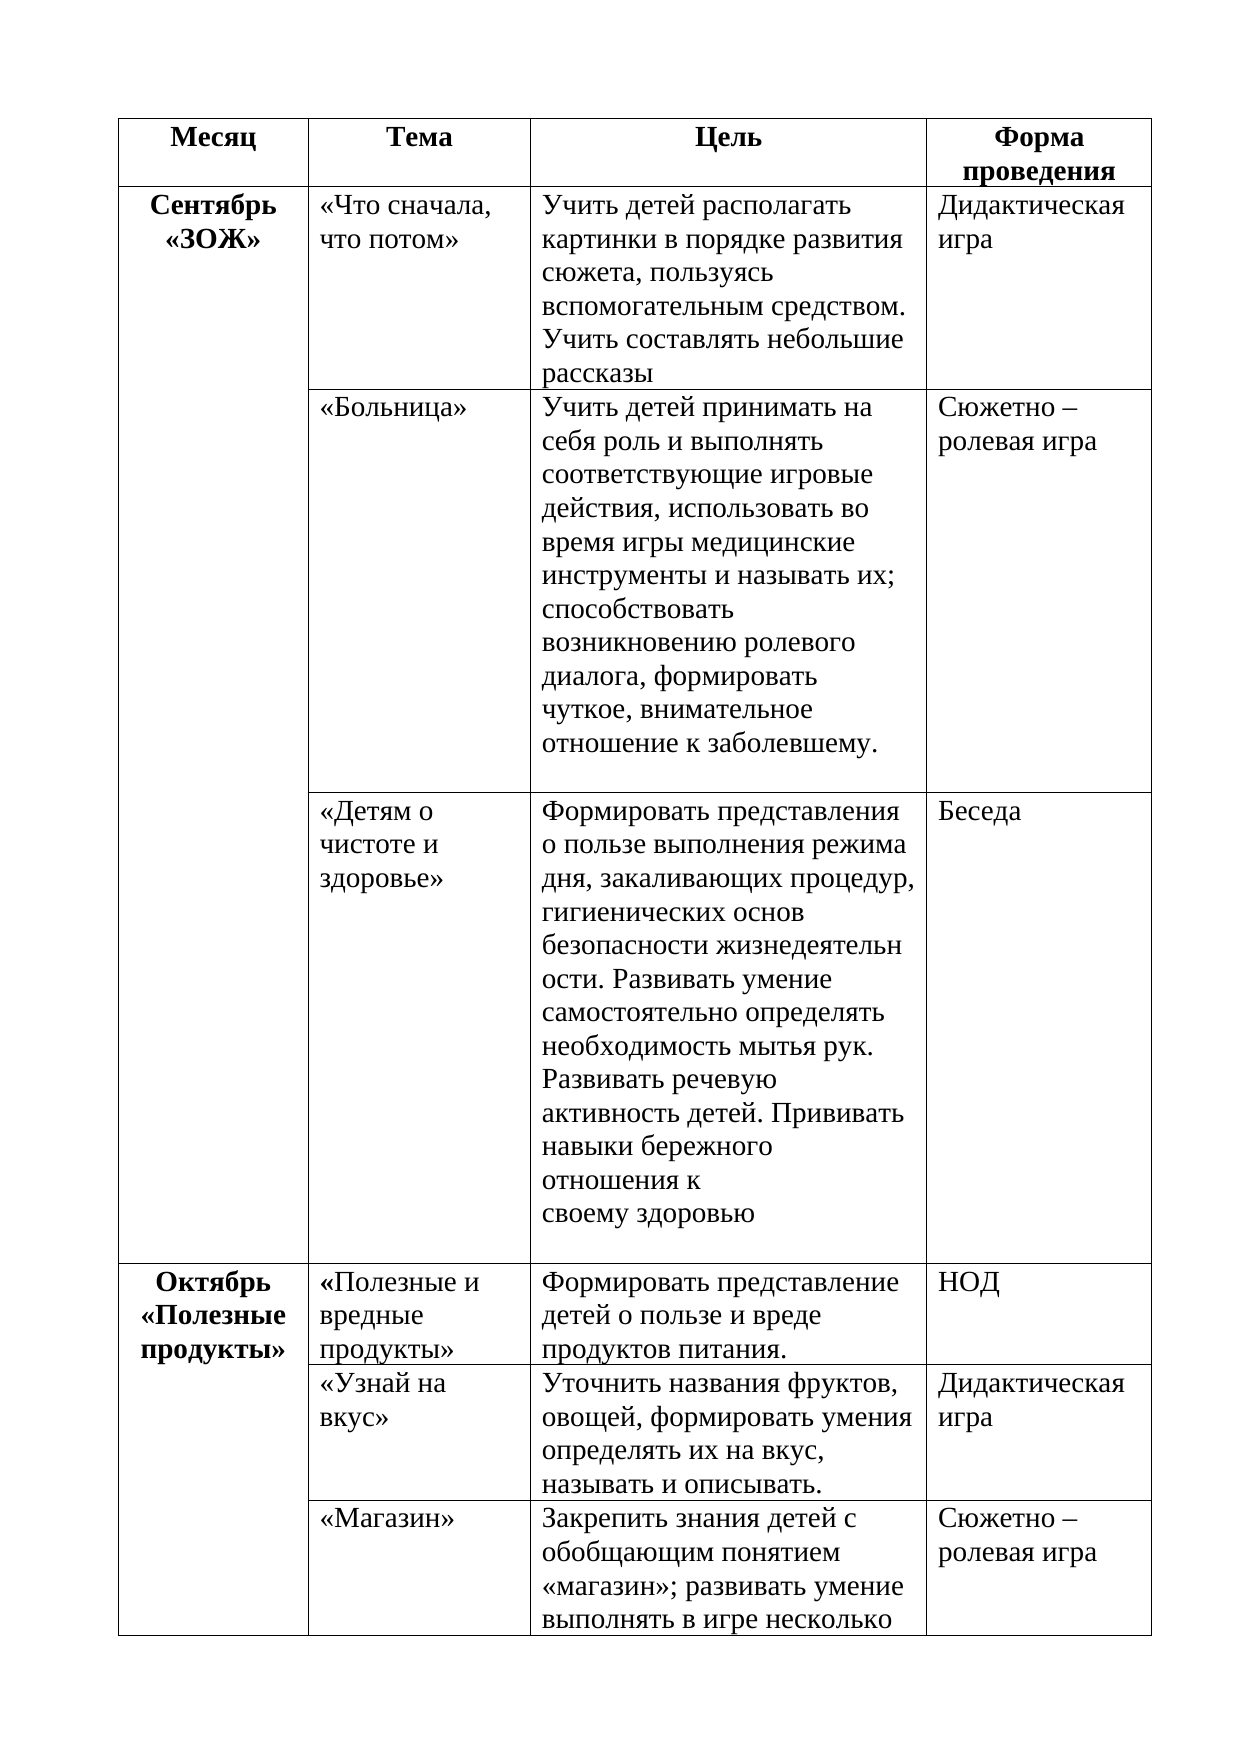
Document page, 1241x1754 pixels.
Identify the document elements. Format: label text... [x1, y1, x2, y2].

table_cell Беседа [927, 793, 1151, 1263]
table_cell Учить детей принимать на себя роль и выполнять соответствующие игровые действия, использовать во время игры медицинские инструменты и называть их; способствовать возникновению ролевого диалога, формировать чуткое, внимательное отношение к заболевшему. [531, 390, 926, 792]
table_header Форма проведения [927, 119, 1151, 186]
table_cell «Полезные и вредные продукты» [309, 1264, 530, 1364]
table_cell НОД [927, 1264, 1151, 1364]
table_cell «Узнай на вкус» [309, 1365, 530, 1499]
table_cell «Больница» [309, 390, 530, 792]
table_cell «Детям о чистоте и здоровье» [309, 793, 530, 1263]
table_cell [531, 1501, 926, 1635]
table_header Месяц [119, 119, 308, 186]
table_cell Дидактическая игра [927, 187, 1151, 388]
table_cell Формировать представления о пользе выполнения режима дня, закаливающих процедур, гигиенических основ безопасности жизнедеятельности. Развивать умение самостоятельно определять необходимость мытья рук. Развивать речевую активность детей. Прививать навыки бережного отношения к своему здоровью [531, 793, 926, 1263]
table_header Цель [531, 119, 926, 186]
table_cell Дидактическая игра [927, 1365, 1151, 1499]
table_cell Октябрь «Полезные продукты» [119, 1264, 308, 1635]
table_cell Учить детей располагать картинки в порядке развития сюжета, пользуясь вспомогательным средством. Учить составлять небольшие рассказы [531, 187, 926, 388]
table_cell Формировать представление детей о пользе и вреде продуктов питания. [531, 1264, 926, 1364]
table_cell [927, 1501, 1151, 1635]
table_cell «Магазин» [309, 1501, 530, 1635]
table_cell Сюжетно – ролевая игра [927, 390, 1151, 792]
table_cell Сентябрь «ЗОЖ» [119, 187, 308, 1263]
table_header Тема [309, 119, 530, 186]
table_cell «Что сначала, что потом» [309, 187, 530, 388]
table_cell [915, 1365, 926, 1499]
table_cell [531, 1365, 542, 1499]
